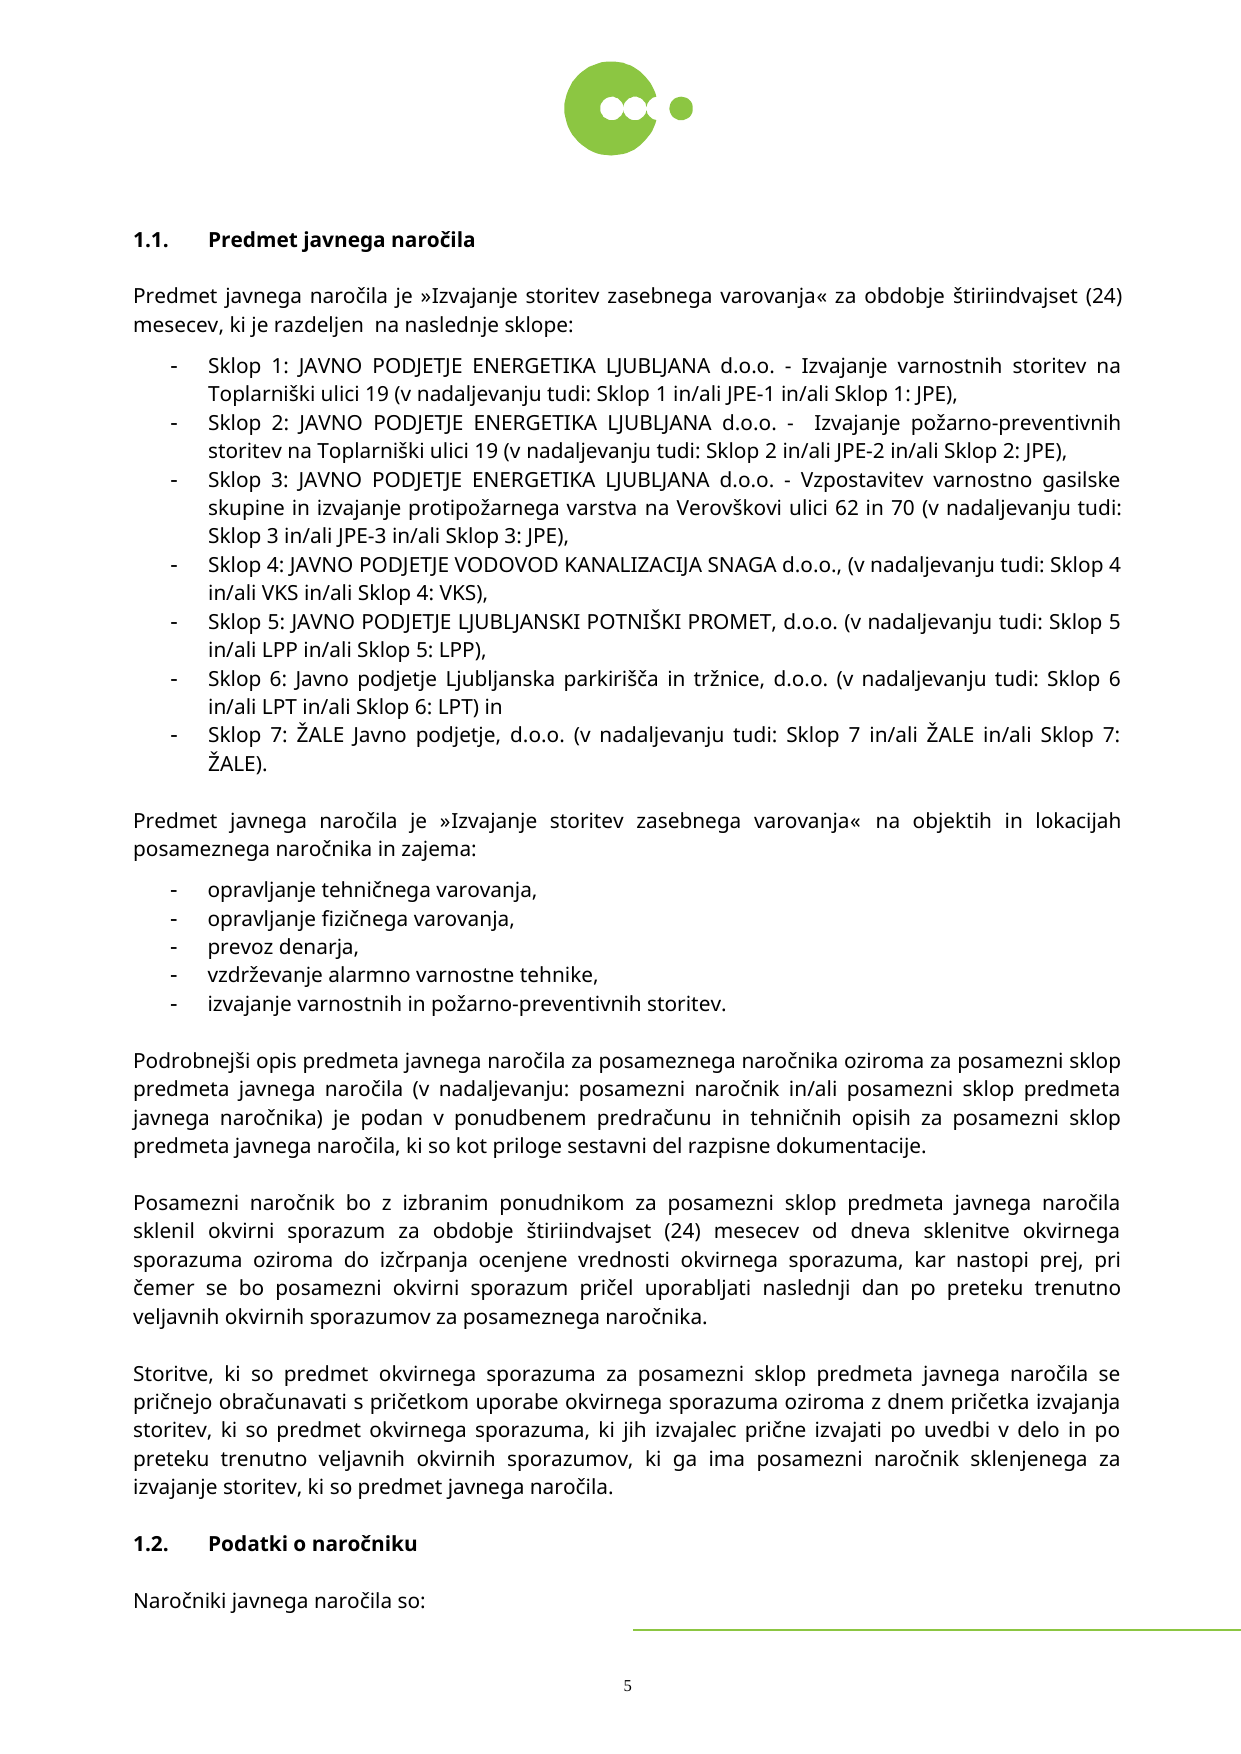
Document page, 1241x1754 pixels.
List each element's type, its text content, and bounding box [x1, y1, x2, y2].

list Predmet javnega naročila [133, 225, 1122, 253]
list Sklop 5: JAVNO PODJETJE LJUBLJANSKI POTNIŠKI PROMET, d.o.o. (v nadaljevanju tudi: Sklop 5 in/ali LPP in/ali Sklop 5: LPP), [170, 607, 1122, 664]
list Sklop 7: ŽALE Javno podjetje, d.o.o. (v nadaljevanju tudi: Sklop 7 in/ali ŽALE in/ali Sklop 7: ŽALE). [170, 721, 1122, 777]
text Podrobnejši opis predmeta javnega naročila za posameznega naročnika oziroma za posamezni sklop predmeta javnega naročila (v nadaljevanju: posamezni naročnik in/ali posamezni sklop predmeta javnega naročnika) je podan v ponudbenem predračunu in tehničnih opisih za posamezni sklop predmeta javnega naročila, ki so kot priloge sestavni del razpisne dokumentacije. [133, 1046, 1122, 1160]
list vzdrževanje alarmno varnostne tehnike, [170, 961, 1122, 989]
text Storitve, ki so predmet okvirnega sporazuma za posamezni sklop predmeta javnega naročila se pričnejo obračunavati s pričetkom uporabe okvirnega sporazuma oziroma z dnem pričetka izvajanja storitev, ki so predmet okvirnega sporazuma, ki jih izvajalec prične izvajati po uvedbi v delo in po preteku trenutno veljavnih okvirnih sporazumov, ki ga ima posamezni naročnik sklenjenega za izvajanje storitev, ki so predmet javnega naročila. [133, 1359, 1122, 1501]
list Sklop 4: JAVNO PODJETJE VODOVOD KANALIZACIJA SNAGA d.o.o., (v nadaljevanju tudi: Sklop 4 in/ali VKS in/ali Sklop 4: VKS), [170, 550, 1122, 607]
list Sklop 6: Javno podjetje Ljubljanska parkirišča in tržnice, d.o.o. (v nadaljevanju tudi: Sklop 6 in/ali LPT in/ali Sklop 6: LPT) in [170, 664, 1122, 721]
text Naročniki javnega naročila so: [133, 1586, 1122, 1615]
text Predmet javnega naročila je »Izvajanje storitev zasebnega varovanja« za obdobje štiriindvajset (24) mesecev, ki je razdeljen na naslednje sklope: [133, 282, 1122, 338]
list Sklop 3: JAVNO PODJETJE ENERGETIKA LJUBLJANA d.o.o. - Vzpostavitev varnostno gasilske skupine in izvajanje protipožarnega varstva na Verovškovi ulici 62 in 70 (v nadaljevanju tudi: Sklop 3 in/ali JPE-3 in/ali Sklop 3: JPE), [170, 465, 1122, 550]
list Sklop 2: JAVNO PODJETJE ENERGETIKA LJUBLJANA d.o.o. - Izvajanje požarno-preventivnih storitev na Toplarniški ulici 19 (v nadaljevanju tudi: Sklop 2 in/ali JPE-2 in/ali Sklop 2: JPE), [170, 408, 1122, 465]
list opravljanje tehničnega varovanja, [170, 875, 1122, 904]
list Sklop 1: JAVNO PODJETJE ENERGETIKA LJUBLJANA d.o.o. - Izvajanje varnostnih storitev na Toplarniški ulici 19 (v nadaljevanju tudi: Sklop 1 in/ali JPE-1 in/ali Sklop 1: JPE), [170, 351, 1122, 408]
text Predmet javnega naročila je »Izvajanje storitev zasebnega varovanja« na objektih in lokacijah posameznega naročnika in zajema: [133, 806, 1122, 863]
text Posamezni naročnik bo z izbranim ponudnikom za posamezni sklop predmeta javnega naročila sklenil okvirni sporazum za obdobje štiriindvajset (24) mesecev od dneva sklenitve okvirnega sporazuma oziroma do izčrpanja ocenjene vrednosti okvirnega sporazuma, kar nastopi prej, pri čemer se bo posamezni okvirni sporazum pričel uporabljati naslednji dan po preteku trenutno veljavnih okvirnih sporazumov za posameznega naročnika. [133, 1188, 1122, 1330]
list izvajanje varnostnih in požarno-preventivnih storitev. [170, 989, 1122, 1017]
list prevoz denarja, [170, 932, 1122, 961]
list Podatki o naročniku [133, 1529, 1122, 1558]
list opravljanje fizičnega varovanja, [170, 904, 1122, 932]
